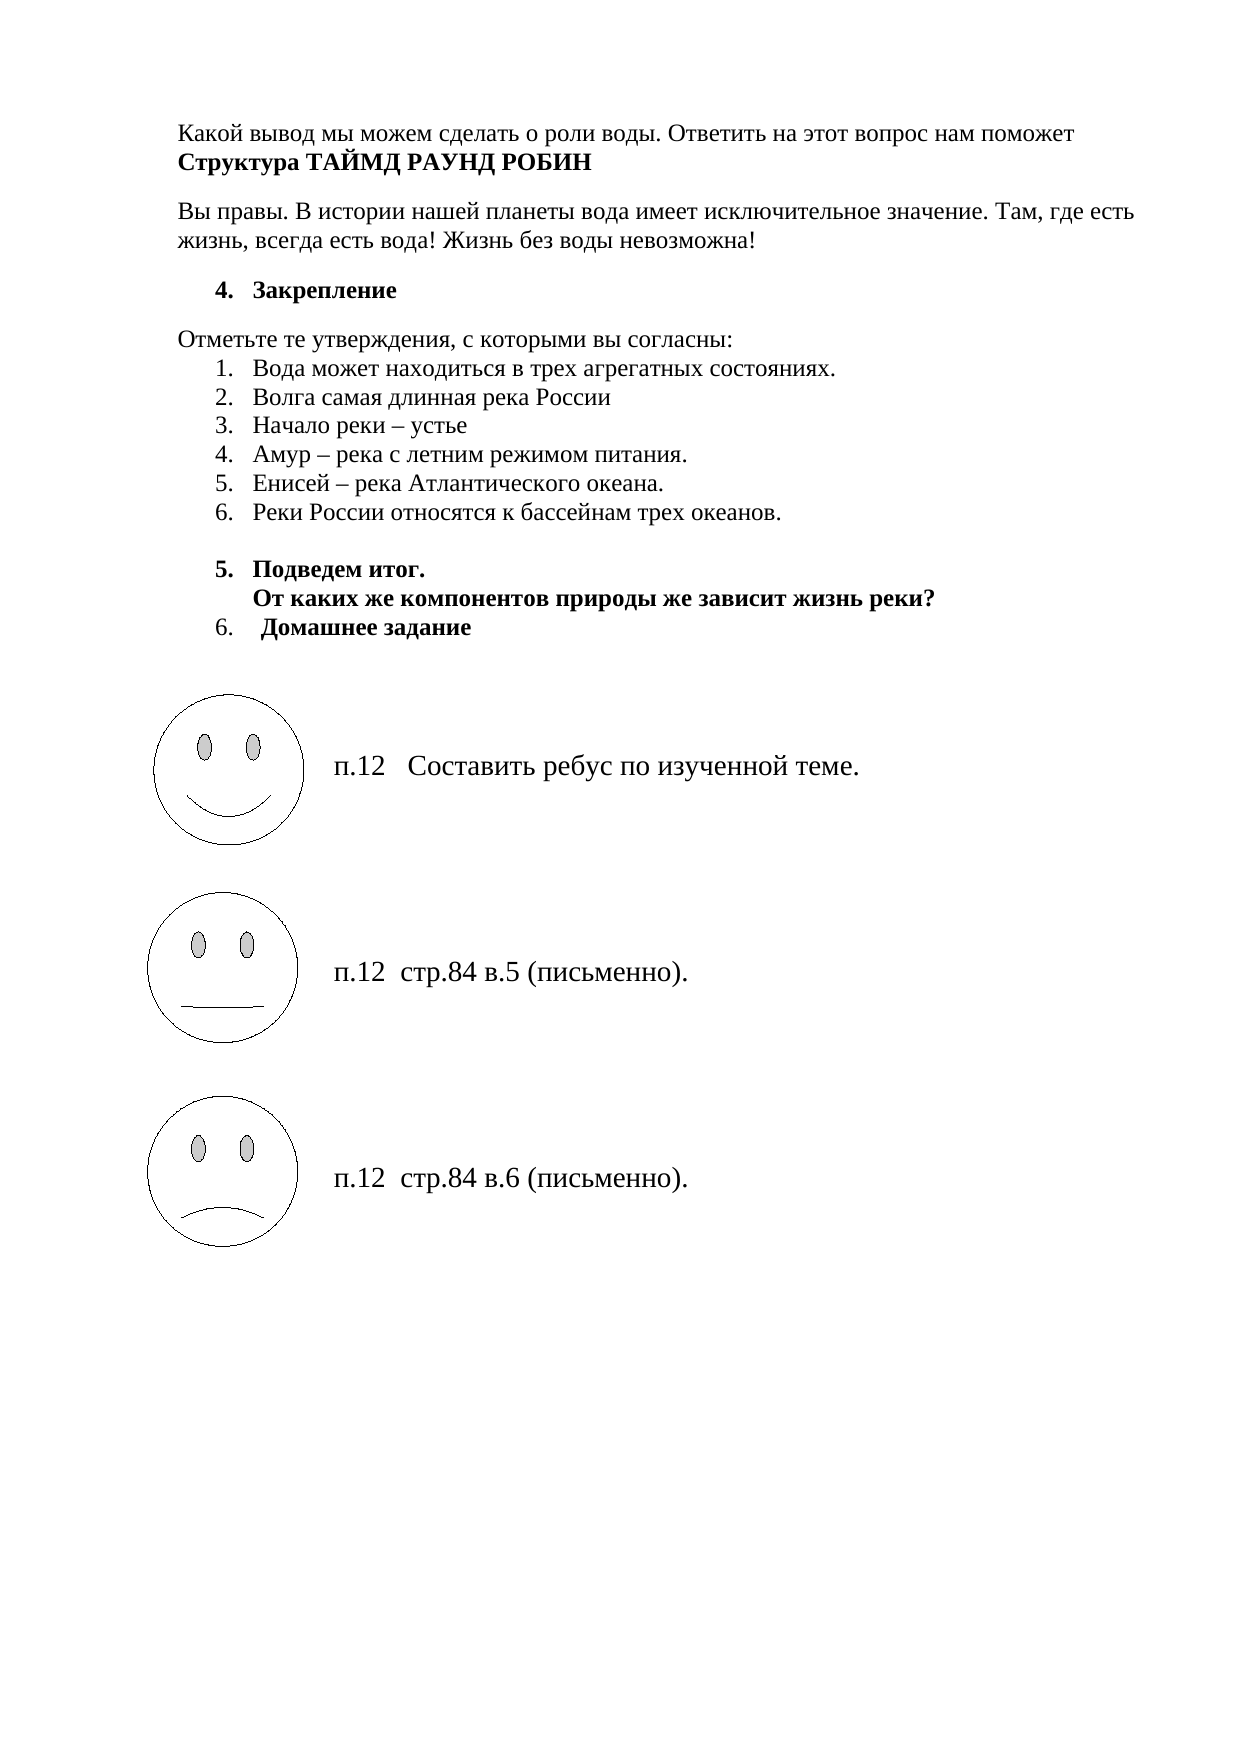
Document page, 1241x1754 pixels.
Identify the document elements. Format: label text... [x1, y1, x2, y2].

text п.12 стр.84 в.6 (письменно). [295, 1160, 1152, 1193]
text Отметьте те утверждения, с которыми вы согласны: [177, 324, 1152, 353]
list От каких же компонентов природы же зависит жизнь реки? [252, 583, 1152, 612]
text Вы правы. В истории нашей планеты вода имеет исключительное значение. Там, где есть жизнь, всегда есть вода! Жизнь без воды невозможна! [177, 196, 1152, 254]
list Реки России относятся к бассейнам трех океанов. [215, 497, 1152, 526]
list Амур – река с летним режимом питания. [215, 439, 1152, 468]
list Начало реки – устье [215, 411, 1152, 439]
list Домашнее задание [215, 612, 1152, 641]
text п.12 стр.84 в.5 (письменно). [296, 954, 1152, 987]
list Подведем итог. [215, 554, 1152, 583]
text Какой вывод мы можем сделать о роли воды. Ответить на этот вопрос нам поможет Структура ТАЙМД РАУНД РОБИН [177, 118, 1152, 176]
list Волга самая длинная река России [215, 382, 1152, 411]
text п.12 Составить ребус по изученной теме. [301, 748, 1152, 781]
list Енисей – река Атлантического океана. [215, 468, 1152, 497]
list Закрепление [215, 275, 1152, 303]
list Вода может находиться в трех агрегатных состояниях. [215, 353, 1152, 382]
